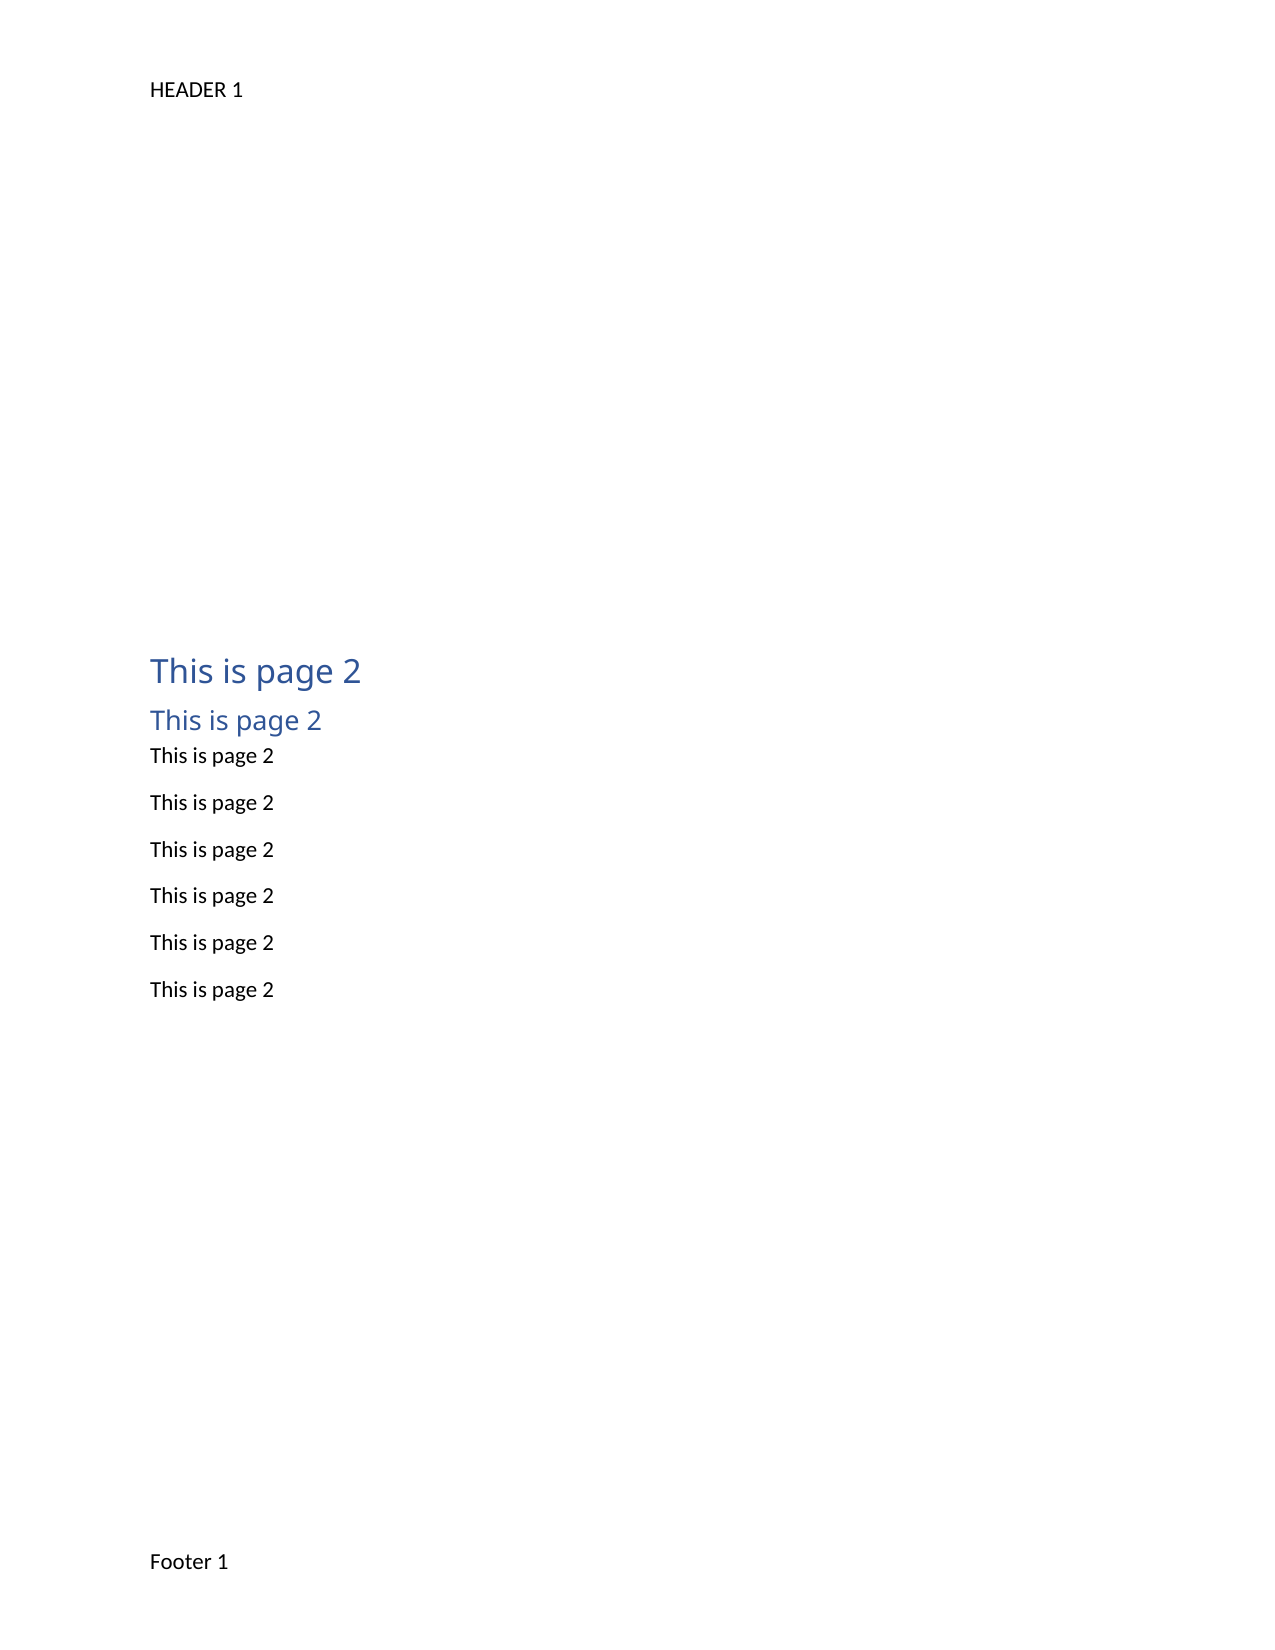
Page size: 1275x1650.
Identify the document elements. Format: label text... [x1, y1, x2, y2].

subtitle This is page 2 [150, 648, 1125, 693]
text This is page 2 [150, 741, 1125, 769]
text This is page 2 [150, 835, 1125, 863]
subtitle This is page 2 [150, 701, 1125, 738]
text This is page 2 [150, 975, 1125, 1003]
text This is page 2 [150, 882, 1125, 910]
text This is page 2 [150, 788, 1125, 816]
text This is page 2 [150, 928, 1125, 957]
